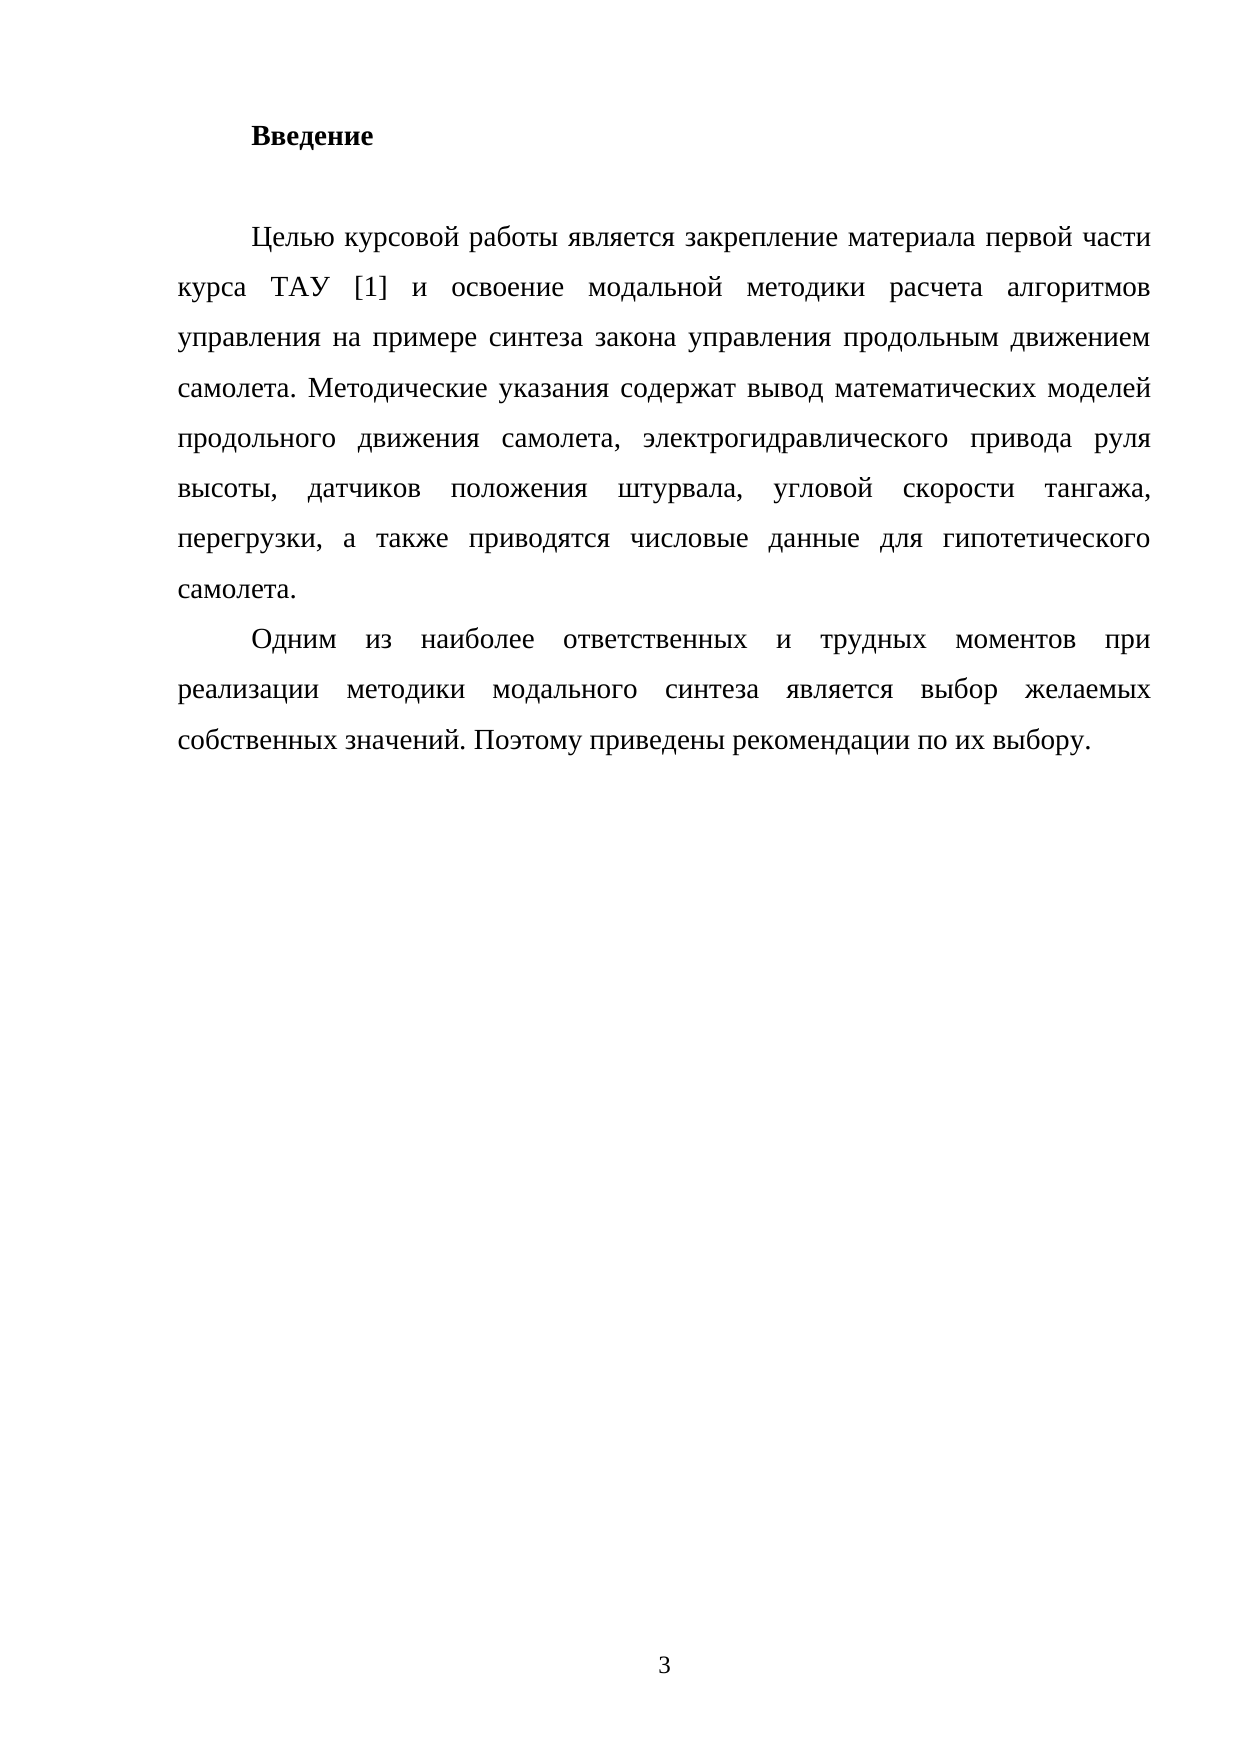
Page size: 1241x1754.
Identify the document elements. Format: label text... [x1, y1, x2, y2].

text Введение [177, 118, 1152, 152]
text Одним из наиболее ответственных и трудных моментов при реализации методики модального синтеза является выбор желаемых собственных значений. Поэтому приведены рекомендации по их выбору. [177, 621, 1152, 755]
text Целью курсовой работы является закрепление материала первой части курса ТАУ [1] и освоение модальной методики расчета алгоритмов управления на примере синтеза закона управления продольным движением самолета. Методические указания содержат вывод математических моделей продольного движения самолета, электрогидравлического привода руля высоты, датчиков положения штурвала, угловой скорости тангажа, перегрузки, а также приводятся числовые данные для гипотетического самолета. [177, 219, 1152, 604]
